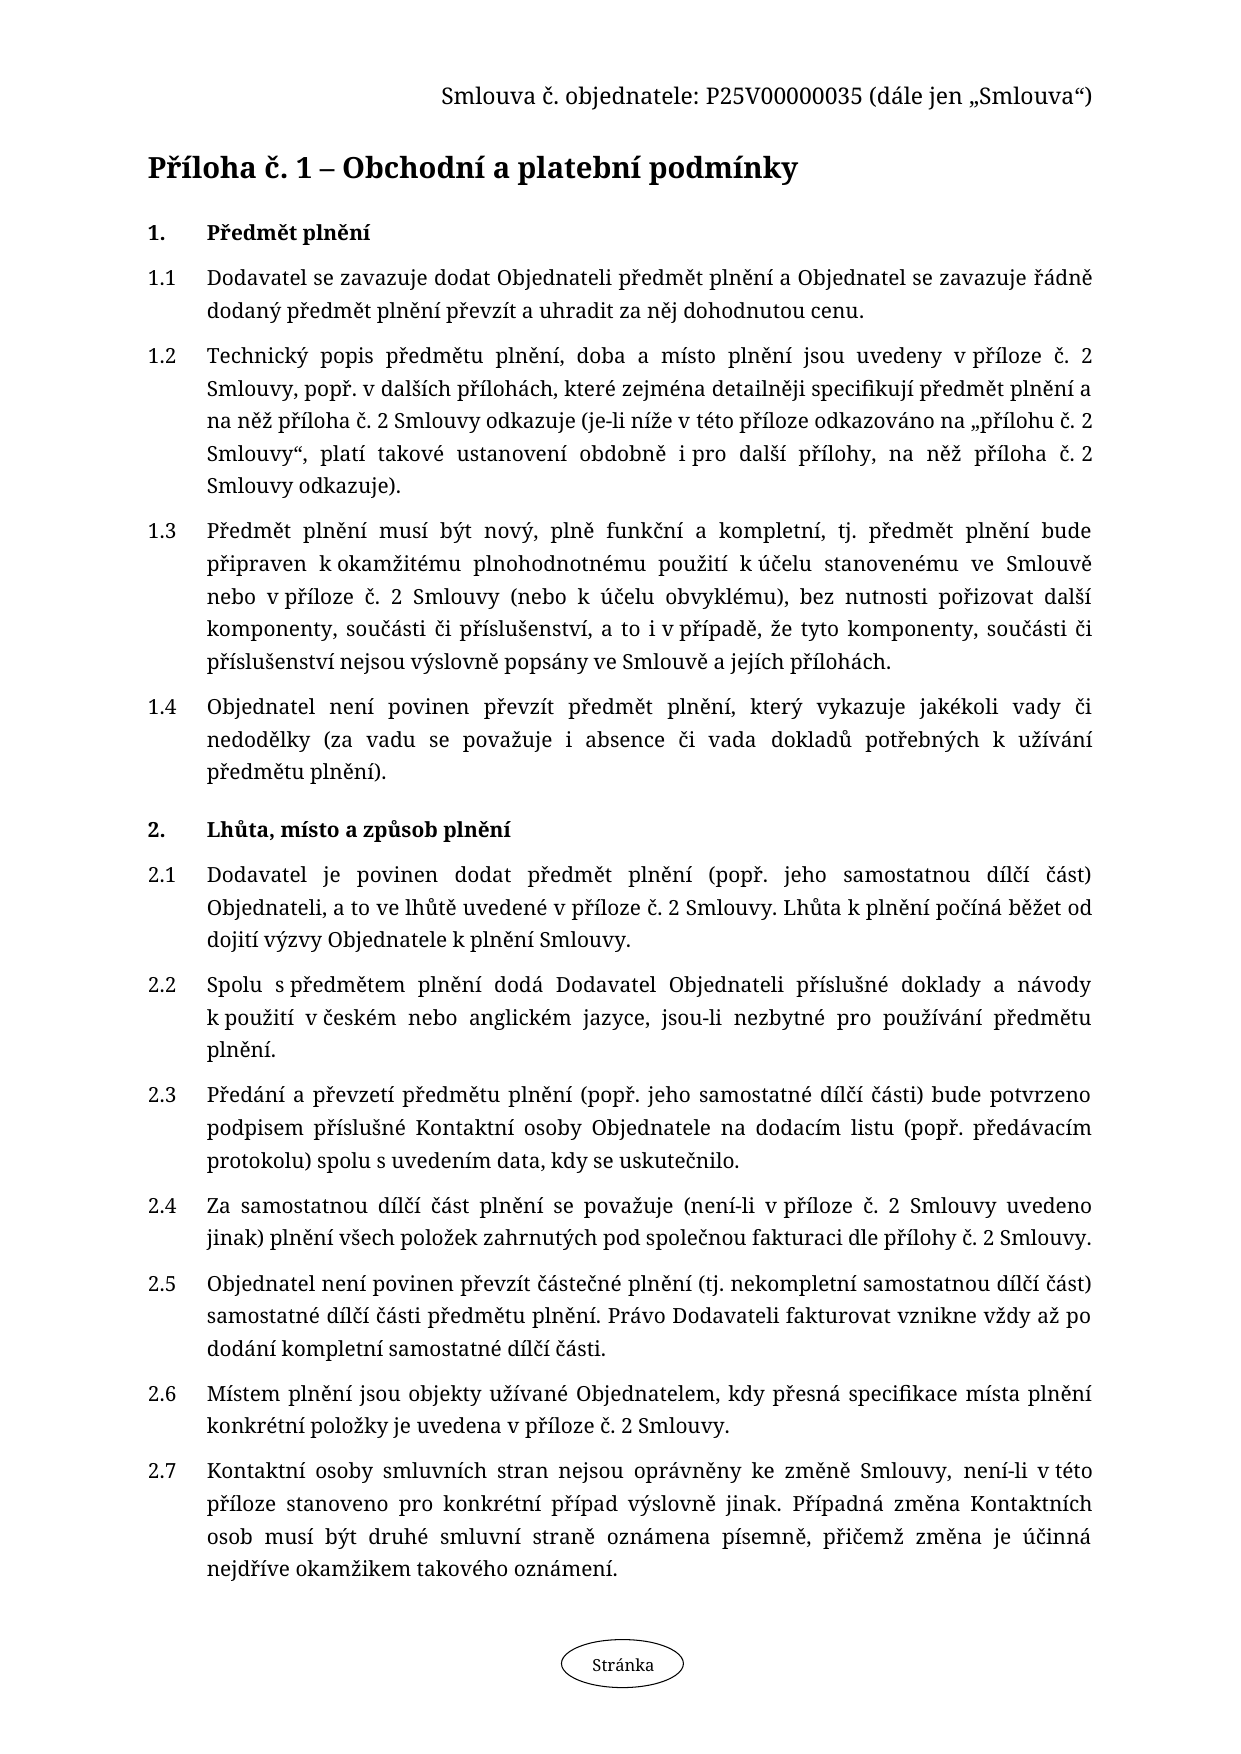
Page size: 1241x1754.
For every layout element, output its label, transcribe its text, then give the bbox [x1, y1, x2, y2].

list Předmět plnění musí být nový, plně funkční a kompletní, tj. předmět plnění bude připraven k okamžitému plnohodnotnému použití k účelu stanovenému ve Smlouvě nebo v příloze č. 2 Smlouvy (nebo k účelu obvyklému), bez nutnosti pořizovat další komponenty, součásti či příslušenství, a to i v případě, že tyto komponenty, součásti či příslušenství nejsou výslovně popsány ve Smlouvě a jejích přílohách. [148, 517, 1093, 675]
list Za samostatnou dílčí část plnění se považuje (není-li v příloze č. 2 Smlouvy uvedeno jinak) plnění všech položek zahrnutých pod společnou fakturaci dle přílohy č. 2 Smlouvy. [148, 1191, 1093, 1252]
list Objednatel není povinen převzít předmět plnění, který vykazuje jakékoli vady či nedodělky (za vadu se považuje i absence či vada dokladů potřebných k užívání předmětu plnění). [148, 692, 1093, 786]
text Příloha č. 1 – Obchodní a platební podmínky [148, 148, 1093, 187]
list Technický popis předmětu plnění, doba a místo plnění jsou uvedeny v příloze č. 2 Smlouvy, popř. v dalších přílohách, které zejména detailněji specifikují předmět plnění a na něž příloha č. 2 Smlouvy odkazuje (je-li níže v této příloze odkazováno na „přílohu č. 2 Smlouvy“, platí takové ustanovení obdobně i pro další přílohy, na něž příloha č. 2 Smlouvy odkazuje). [148, 341, 1093, 500]
list Předání a převzetí předmětu plnění (popř. jeho samostatné dílčí části) bude potvrzeno podpisem příslušné Kontaktní osoby Objednatele na dodacím listu (popř. předávacím protokolu) spolu s uvedením data, kdy se uskutečnilo. [148, 1081, 1093, 1174]
list Lhůta, místo a způsob plnění [148, 815, 1093, 843]
list Spolu s předmětem plnění dodá Dodavatel Objednateli příslušné doklady a návody k použití v českém nebo anglickém jazyce, jsou-li nezbytné pro používání předmětu plnění. [148, 970, 1093, 1064]
list Předmět plnění [148, 218, 1093, 247]
list Kontaktní osoby smluvních stran nejsou oprávněny ke změně Smlouvy, není-li v této příloze stanoveno pro konkrétní případ výslovně jinak. Případná změna Kontaktních osob musí být druhé smluvní straně oznámena písemně, přičemž změna je účinná nejdříve okamžikem takového oznámení. [148, 1457, 1093, 1583]
list Objednatel není povinen převzít částečné plnění (tj. nekompletní samostatnou dílčí část) samostatné dílčí části předmětu plnění. Právo Dodavateli fakturovat vznikne vždy až po dodání kompletní samostatné dílčí části. [148, 1269, 1093, 1362]
list Dodavatel je povinen dodat předmět plnění (popř. jeho samostatnou dílčí část) Objednateli, a to ve lhůtě uvedené v příloze č. 2 Smlouvy. Lhůta k plnění počíná běžet od dojití výzvy Objednatele k plnění Smlouvy. [148, 860, 1093, 954]
list Místem plnění jsou objekty užívané Objednatelem, kdy přesná specifikace místa plnění konkrétní položky je uvedena v příloze č. 2 Smlouvy. [148, 1379, 1093, 1440]
list Dodavatel se zavazuje dodat Objednateli předmět plnění a Objednatel se zavazuje řádně dodaný předmět plnění převzít a uhradit za něj dohodnutou cenu. [148, 263, 1093, 324]
